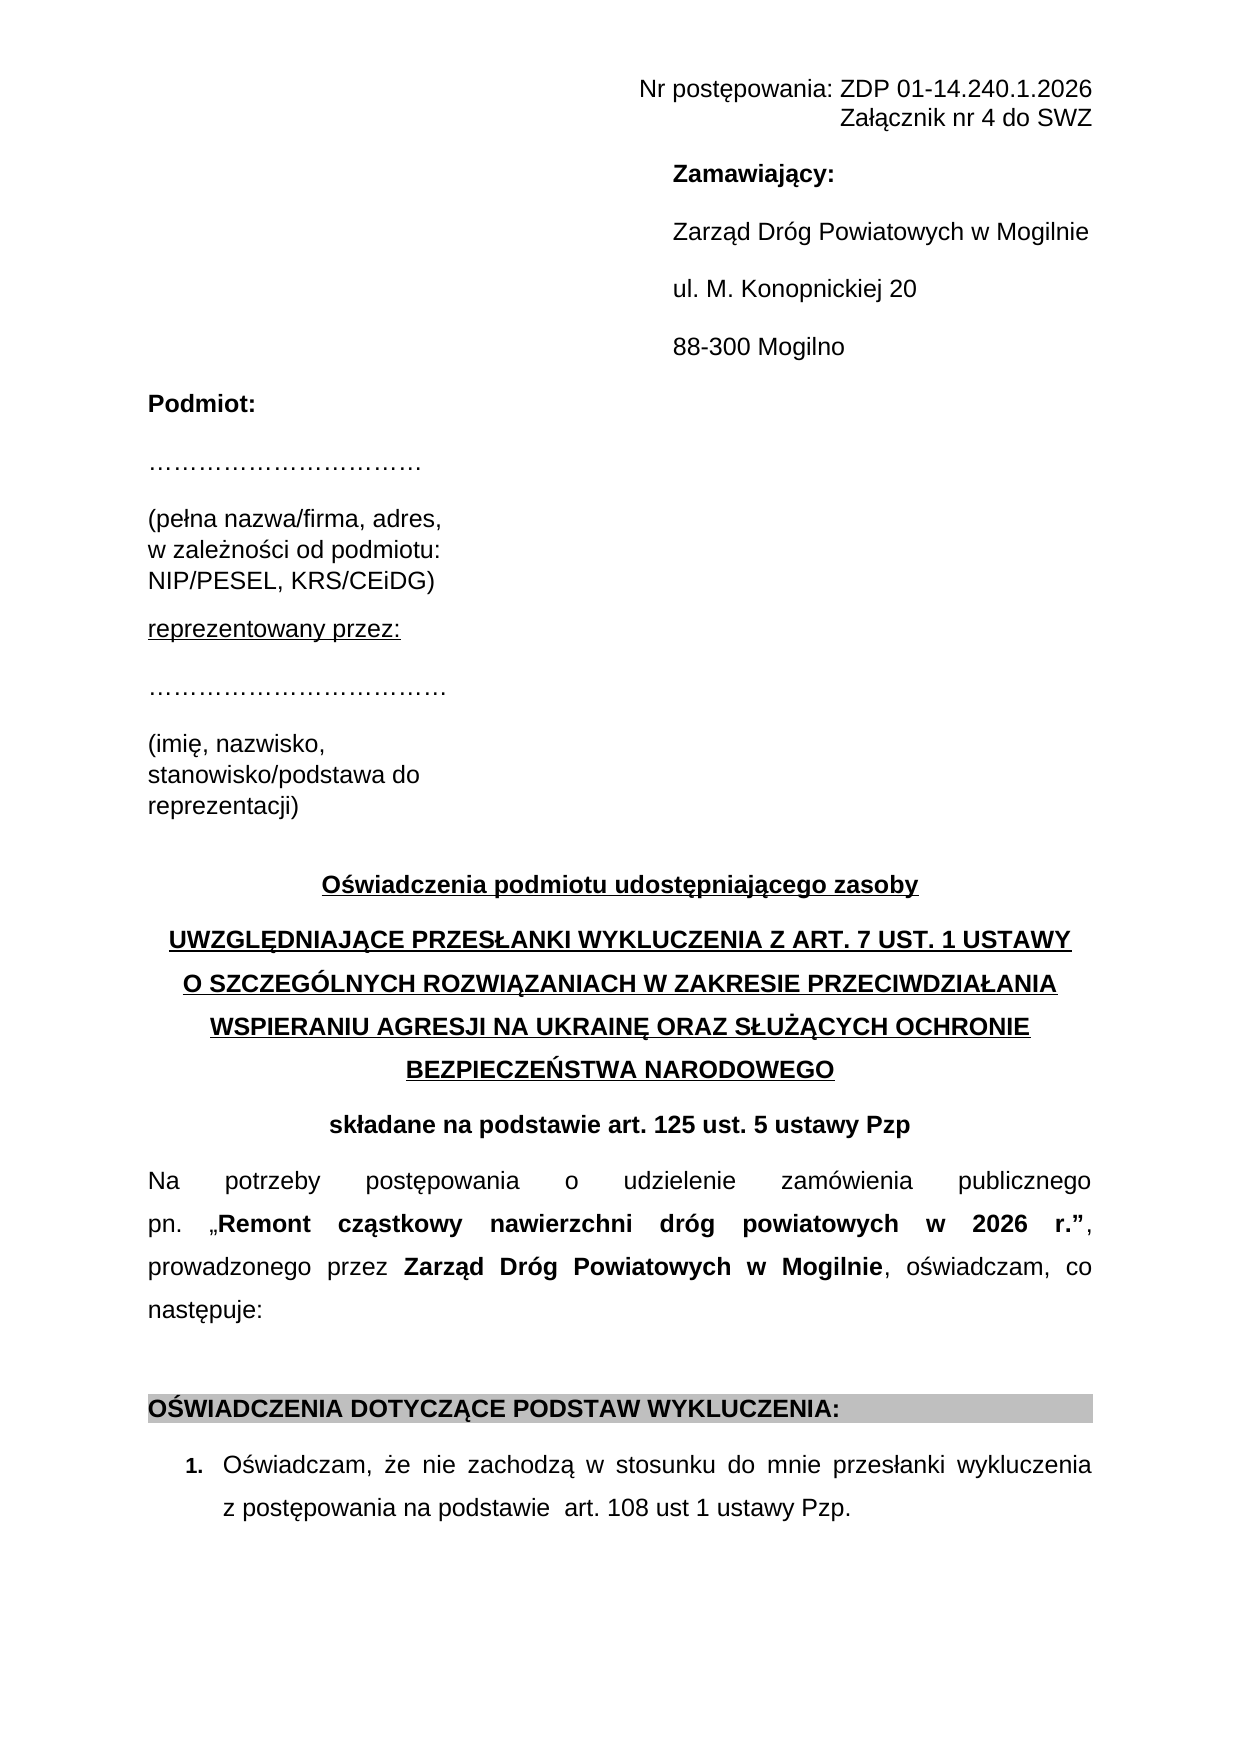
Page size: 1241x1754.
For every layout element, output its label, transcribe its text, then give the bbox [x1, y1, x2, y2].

text Podmiot: [148, 389, 1093, 418]
text …………………………… [148, 447, 472, 476]
text ……………………………… [148, 672, 472, 700]
text ul. M. Konopnickiej 20 [673, 274, 1093, 303]
list Oświadczam, że nie zachodzą w stosunku do mnie przesłanki wykluczenia z postępowania na podstawie art. 108 ust 1 ustawy Pzp. [185, 1450, 1093, 1522]
text składane na podstawie art. 125 ust. 5 ustawy Pzp [148, 1111, 1093, 1139]
text Na potrzeby postępowania o udzielenie zamówienia publicznego pn. „Remont cząstkowy nawierzchni dróg powiatowych w 2026 r.”, prowadzonego przez Zarząd Dróg Powiatowych w Mogilnie, oświadczam, co następuje: [148, 1166, 1093, 1324]
text (pełna nazwa/firma, adres, w zależności od podmiotu: NIP/PESEL, KRS/CEiDG) [148, 504, 472, 595]
text Oświadczenia podmiotu udostępniającego zasoby [148, 870, 1093, 899]
text reprezentowany przez: [148, 614, 1093, 643]
text (imię, nazwisko, stanowisko/podstawa do reprezentacji) [148, 729, 472, 820]
text Zarząd Dróg Powiatowych w Mogilnie [673, 217, 1093, 246]
text 88-300 Mogilno [673, 332, 1093, 361]
text OŚWIADCZENIA DOTYCZĄCE PODSTAW WYKLUCZENIA: [148, 1394, 1093, 1423]
text UWZGLĘDNIAJĄCE PRZESŁANKI WYKLUCZENIA Z ART. 7 UST. 1 USTAWY o szczególnych rozwiązaniach w zakresie przeciwdziałania wspieraniu agresji na Ukrainę oraz służących ochronie bezpieczeństwa narodowego [148, 926, 1093, 1084]
text Zamawiający: [673, 159, 1093, 188]
